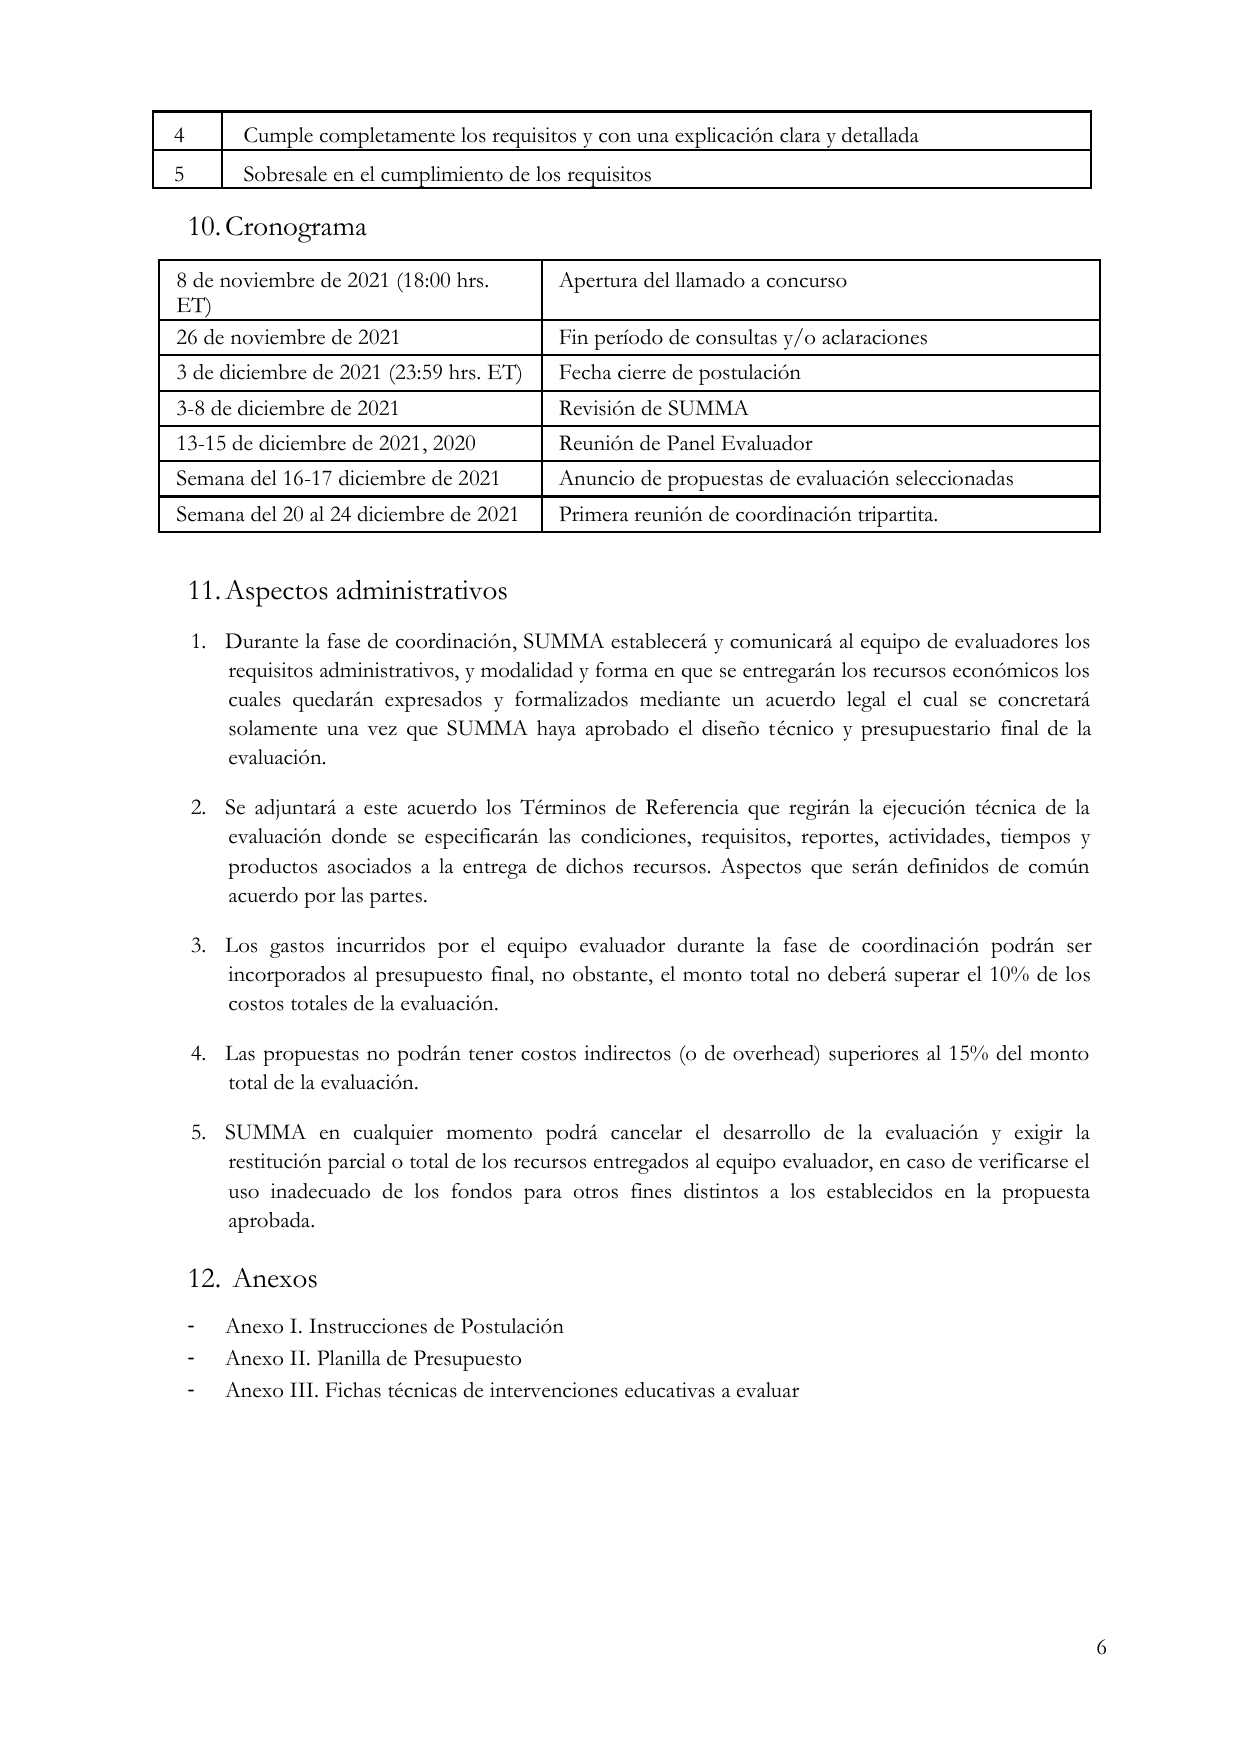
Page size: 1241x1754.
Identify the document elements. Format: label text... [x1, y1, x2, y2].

table_cell Fin período de consultas y/o aclaraciones [543, 321, 1099, 354]
table_cell 13-15 de diciembre de 2021, 2020 [160, 427, 541, 460]
table_cell Semana del 16-17 diciembre de 2021 [160, 462, 541, 495]
table_cell Primera reunión de coordinación tripartita. [543, 498, 1099, 531]
subtitle Anexos [187, 1262, 1107, 1295]
table_cell Revisión de SUMMA [543, 392, 1099, 424]
list Los gastos incurridos por el equipo evaluador durante la fase de coordinación podrán ser incorporados al presupuesto final, no obstante, el monto total no deberá superar el 10% de los costos totales de la evaluación. [191, 932, 1092, 1017]
list Aspectos administrativos [187, 574, 1107, 607]
table_cell 3-8 de diciembre de 2021 [160, 392, 541, 424]
list Anexo I. Instrucciones de Postulación [187, 1311, 1107, 1340]
subtitle Cronograma [187, 210, 1107, 243]
table_cell 4 [154, 113, 221, 149]
table_cell Anuncio de propuestas de evaluación seleccionadas [543, 462, 1099, 495]
table_cell 3 de diciembre de 2021 (23:59 hrs. ET) [160, 356, 541, 390]
table_cell Reunión de Panel Evaluador [543, 427, 1099, 460]
table_header Apertura del llamado a concurso [543, 261, 1099, 319]
list Anexo III. Fichas técnicas de intervenciones educativas a evaluar [187, 1375, 1107, 1403]
table_cell Fecha cierre de postulación [543, 356, 1099, 390]
table_cell 26 de noviembre de 2021 [160, 321, 541, 354]
list Durante la fase de coordinación, SUMMA establecerá y comunicará al equipo de evaluadores los requisitos administrativos, y modalidad y forma en que se entregarán los recursos económicos los cuales quedarán expresados y formalizados mediante un acuerdo legal el cual se concretará solamente una vez que SUMMA haya aprobado el diseño técnico y presupuestario final de la evaluación. [191, 628, 1092, 771]
table_cell 5 [154, 151, 221, 187]
table_header 8 de noviembre de 2021 (18:00 hrs. ET) [160, 261, 541, 319]
list SUMMA en cualquier momento podrá cancelar el desarrollo de la evaluación y exigir la restitución parcial o total de los recursos entregados al equipo evaluador, en caso de verificarse el uso inadecuado de los fondos para otros fines distintos a los establecidos en la propuesta aprobada. [191, 1120, 1092, 1233]
table_cell Semana del 20 al 24 diciembre de 2021 [160, 498, 541, 531]
list Se adjuntará a este acuerdo los Términos de Referencia que regirán la ejecución técnica de la evaluación donde se especificarán las condiciones, requisitos, reportes, actividades, tiempos y productos asociados a la entrega de dichos recursos. Aspectos que serán definidos de común acuerdo por las partes. [191, 795, 1092, 908]
table_cell Sobresale en el cumplimiento de los requisitos [223, 151, 1090, 187]
list Anexo II. Planilla de Presupuesto [187, 1343, 1107, 1372]
list Las propuestas no podrán tener costos indirectos (o de overhead) superiores al 15% del monto total de la evaluación. [191, 1041, 1091, 1096]
table_cell Cumple completamente los requisitos y con una explicación clara y detallada [223, 113, 1090, 149]
